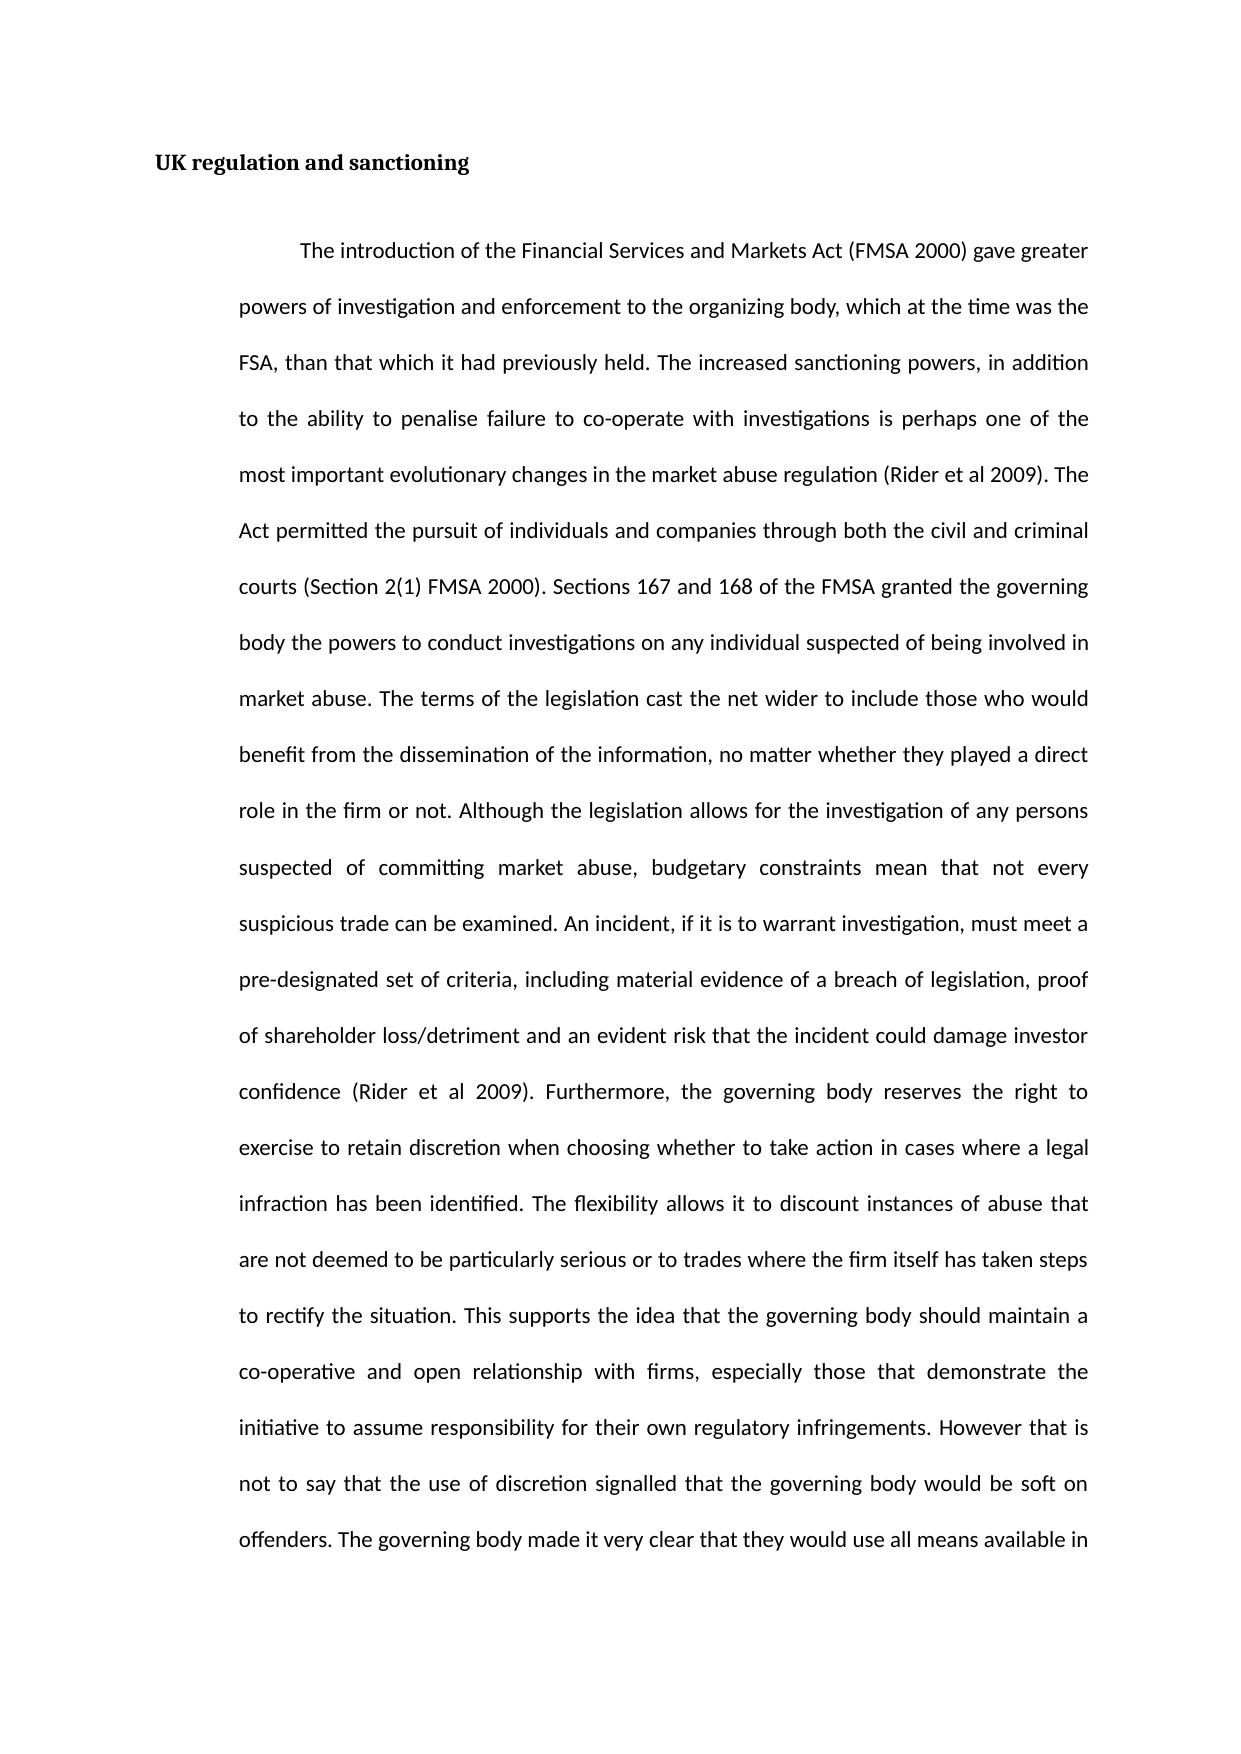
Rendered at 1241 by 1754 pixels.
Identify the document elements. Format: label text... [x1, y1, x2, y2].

subtitle UK regulation and sanctioning [150, 150, 1090, 176]
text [239, 236, 1090, 1553]
